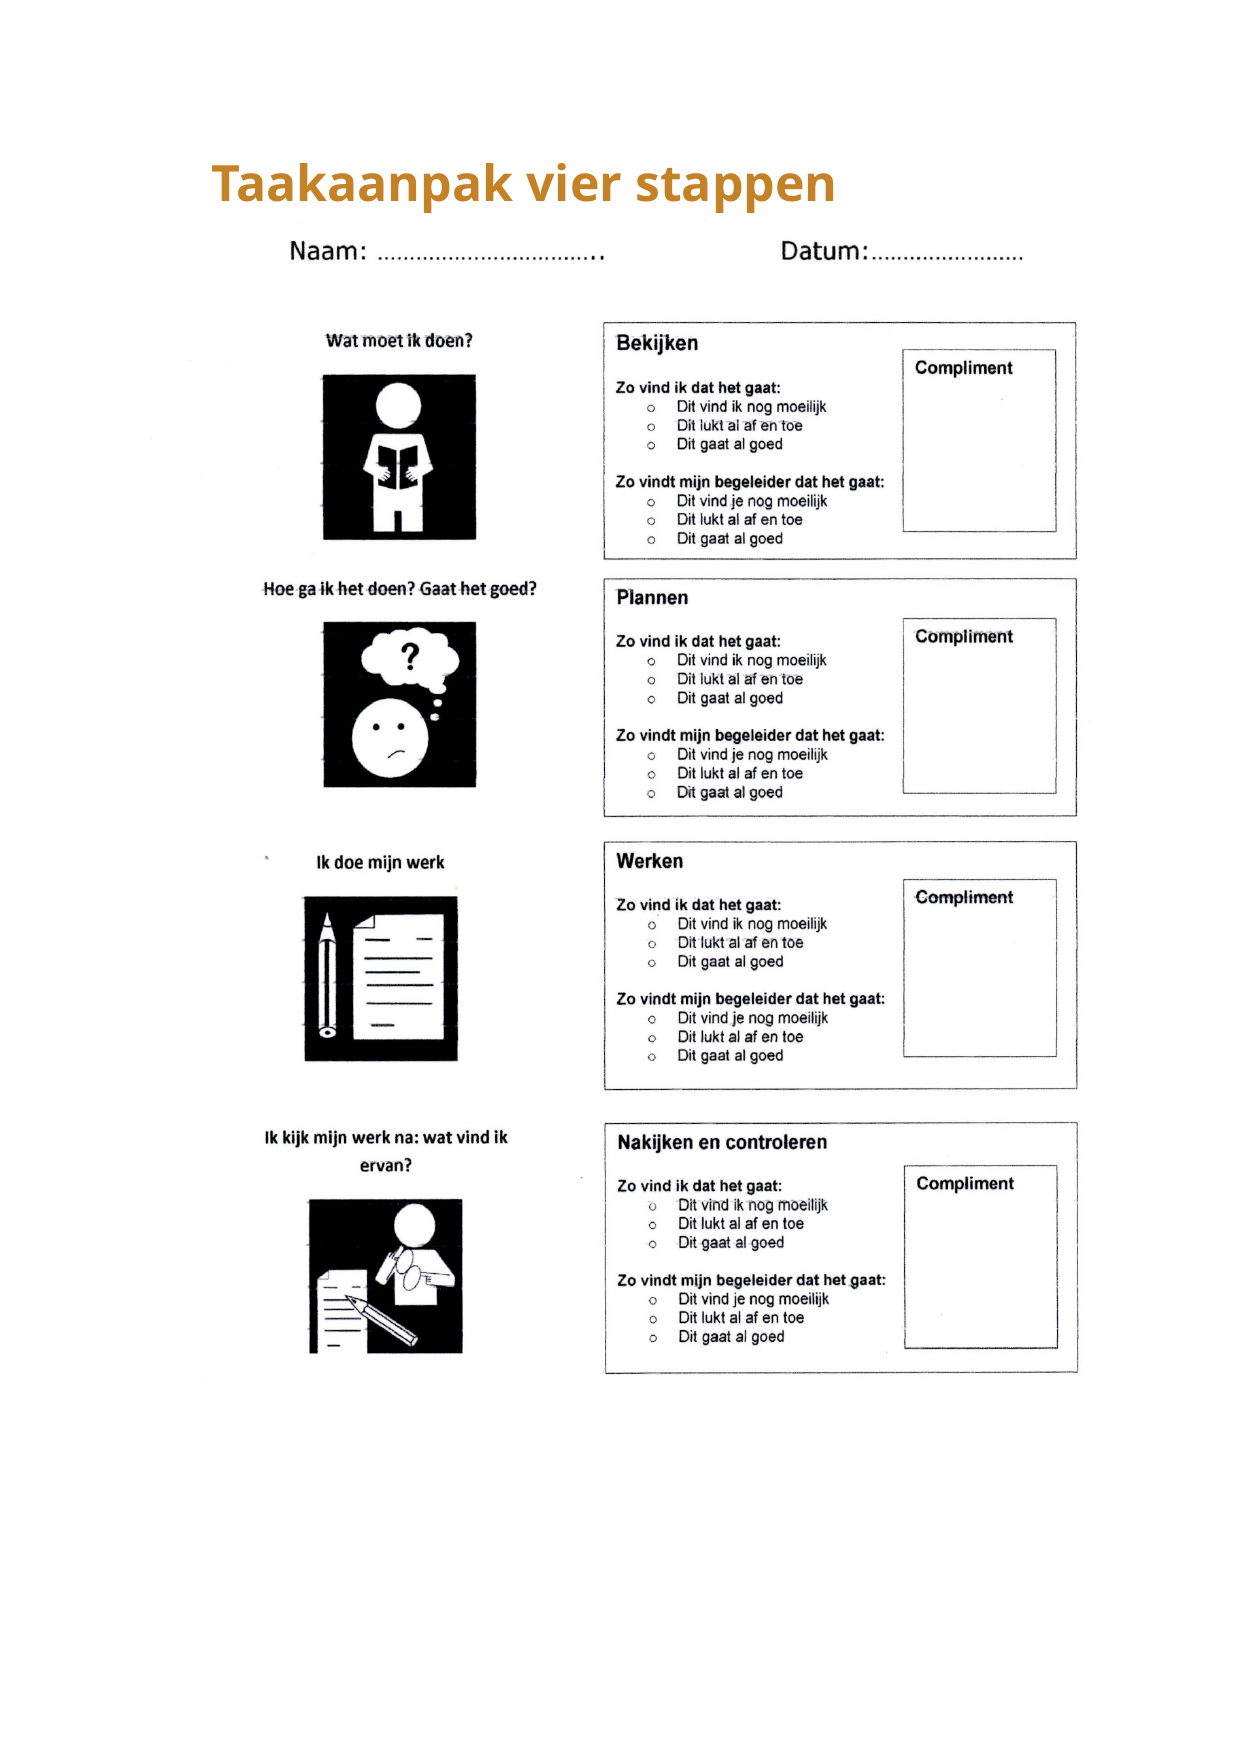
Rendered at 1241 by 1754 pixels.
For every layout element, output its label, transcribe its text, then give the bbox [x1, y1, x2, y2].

text Taakaanpak vier stappen [146, 148, 1093, 215]
picture [146, 215, 1103, 1396]
